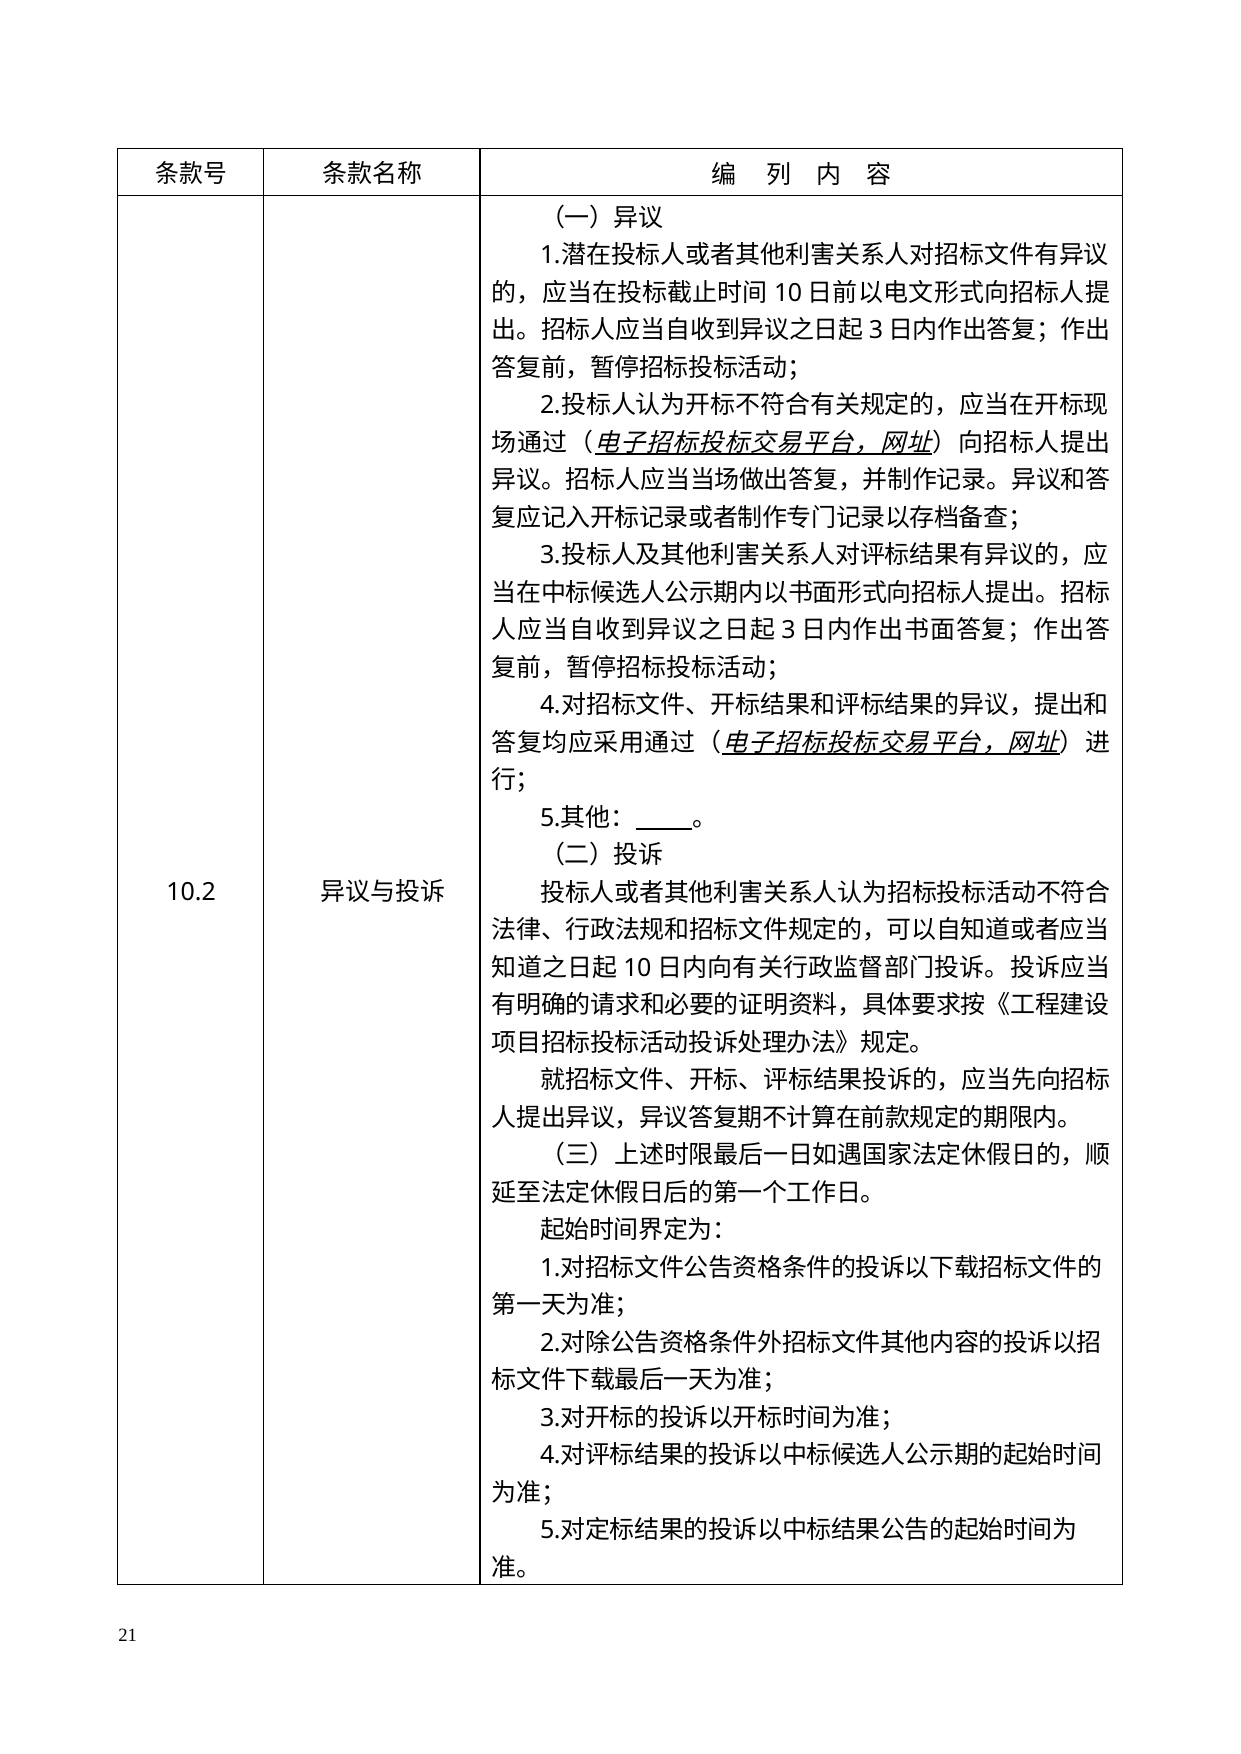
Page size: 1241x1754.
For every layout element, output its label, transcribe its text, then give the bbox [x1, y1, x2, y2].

table_header 条款名称 [264, 149, 479, 195]
table_cell 10.2 [118, 196, 263, 1583]
table_header 编 列 内 容 [481, 149, 1122, 195]
table_cell 异议与投诉 [264, 196, 479, 1583]
table_cell （一）异议 1.潜在投标人或者其他利害关系人对招标文件有异议的，应当在投标截止时间10日前以电文形式向招标人提出。招标人应当自收到异议之日起3日内作出答复；作出答复前，暂停招标投标活动； 2.投标人认为开标不符合有关规定的，应当在开标现场通过（电子招标投标交易平台，网址）向招标人提出异议。招标人应当当场做出答复，并制作记录。异议和答复应记入开标记录或者制作专门记录以存档备查； 3.投标人及其他利害关系人对评标结果有异议的，应当在中标候选人公示期内以书面形式向招标人提出。招标人应当自收到异议之日起3日内作出书面答复；作出答复前，暂停招标投标活动； 4.对招标文件、开标结果和评标结果的异议，提出和答复均应采用通过（电子招标投标交易平台，网址）进行； 5.其他： 。 （二）投诉 投标人或者其他利害关系人认为招标投标活动不符合法律、行政法规和招标文件规定的，可以自知道或者应当知道之日起10日内向有关行政监督部门投诉。投诉应当有明确的请求和必要的证明资料，具体要求按《工程建设项目招标投标活动投诉处理办法》规定。 就招标文件、开标、评标结果投诉的，应当先向招标人提出异议，异议答复期不计算在前款规定的期限内。 （三）上述时限最后一日如遇国家法定休假日的，顺延至法定休假日后的第一个工作日。 起始时间界定为： 对招标文件公告资格条件的投诉以下载招标文件的第一天为准； 对除公告资格条件外招标文件其他内容的投诉以招标文件下载最后一天为准； 对开标的投诉以开标时间为准； 对评标结果的投诉以中标候选人公示期的起始时间为准； 对定标结果的投诉以中标结果公告的起始时间为准。 [481, 196, 1122, 1583]
table_header 条款号 [118, 149, 263, 195]
